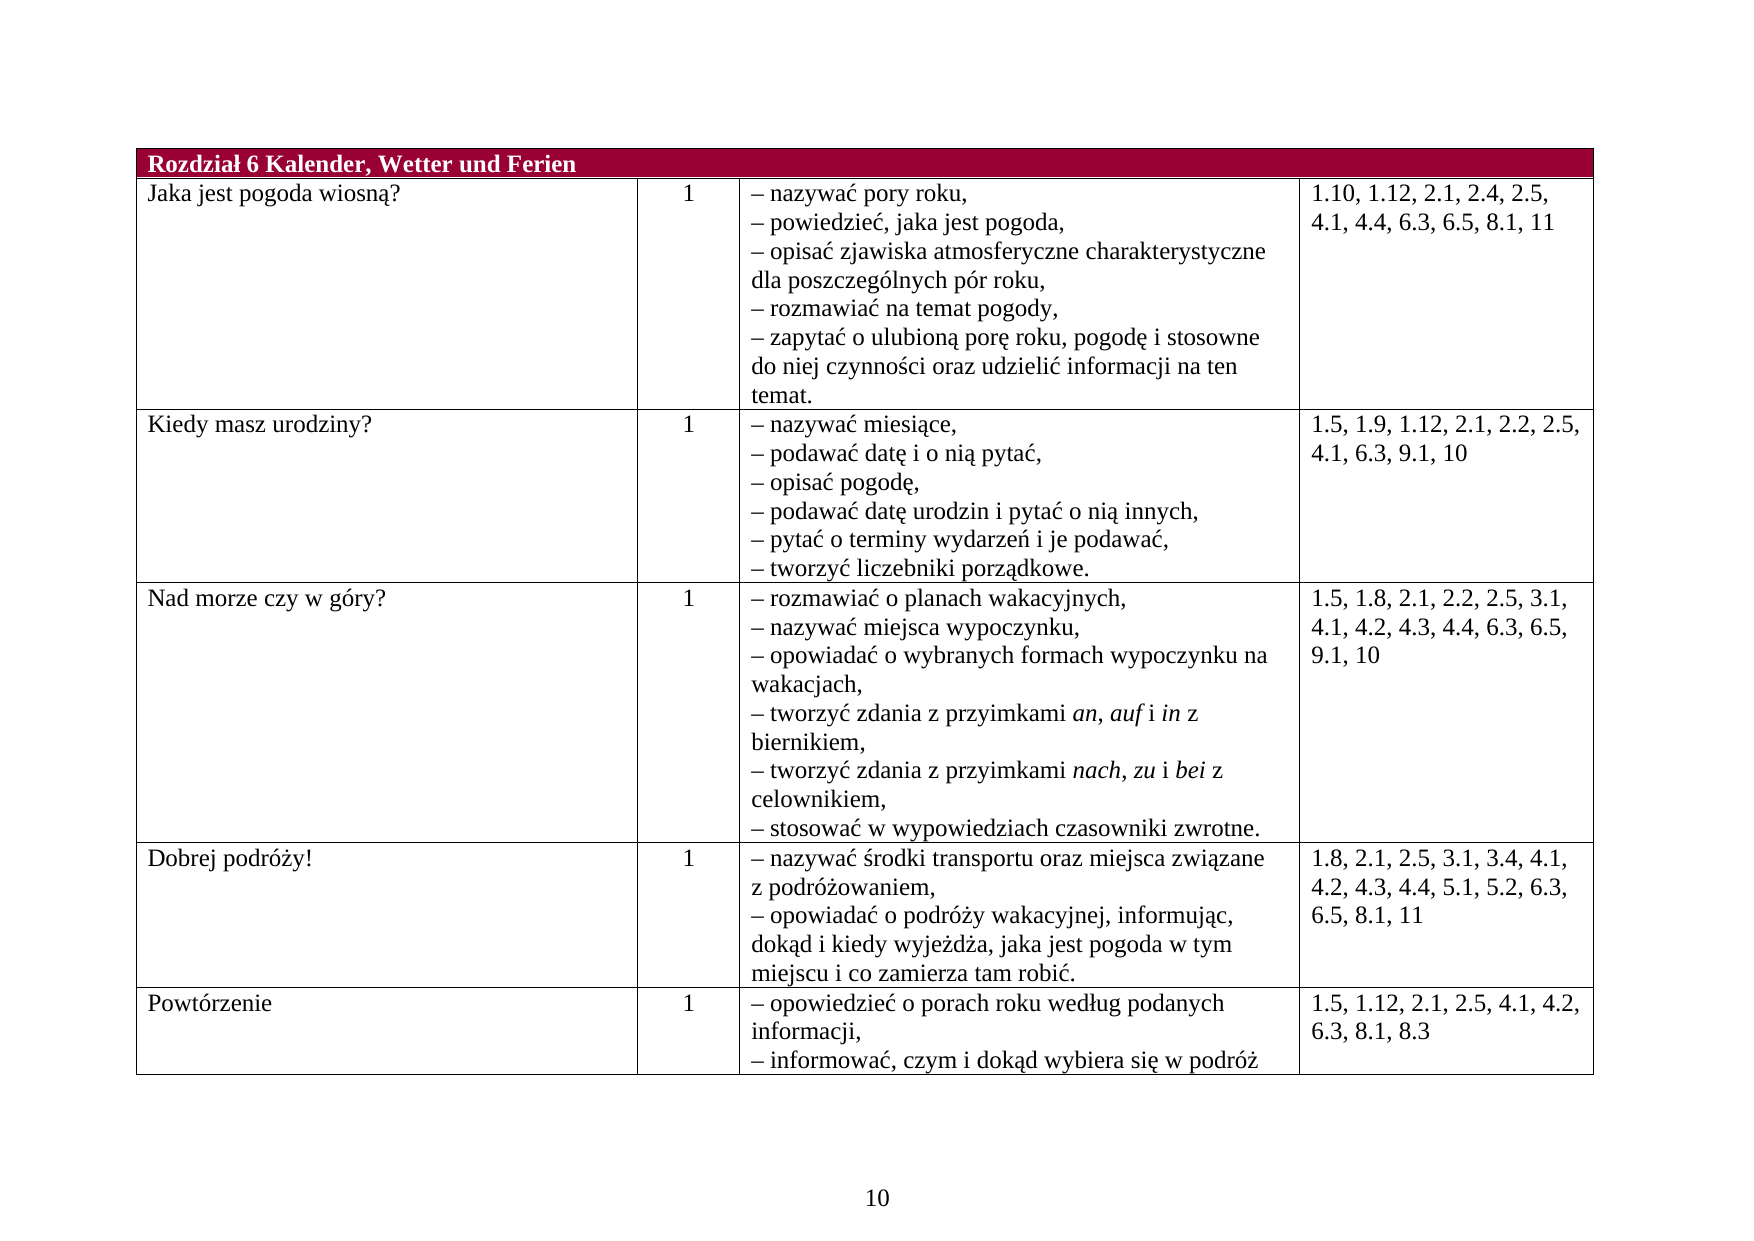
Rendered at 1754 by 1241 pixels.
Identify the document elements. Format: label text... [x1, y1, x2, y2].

table_cell 1 [638, 583, 739, 842]
table_cell Kiedy masz urodziny? [137, 410, 637, 582]
table_cell 1.5, 1.9, 1.12, 2.1, 2.2, 2.5, 4.1, 6.3, 9.1, 10 [1300, 410, 1593, 582]
table_cell 1 [638, 410, 739, 582]
table_cell Rozdział 6 Kalender, Wetter und Ferien [137, 149, 1593, 177]
table_cell – nazywać miesiące, – podawać datę i o nią pytać, – opisać pogodę, – podawać datę urodzin i pytać o nią innych, – pytać o terminy wydarzeń i je podawać, – tworzyć liczebniki porządkowe. [740, 410, 1299, 582]
table_cell 1 [638, 988, 739, 1074]
table_cell Dobrej podróży! [137, 843, 637, 987]
table_cell – rozmawiać o planach wakacyjnych, – nazywać miejsca wypoczynku, – opowiadać o wybranych formach wypoczynku na wakacjach, – tworzyć zdania z przyimkami an, auf i in z biernikiem, – tworzyć zdania z przyimkami nach, zu i bei z celownikiem, – stosować w wypowiedziach czasowniki zwrotne. [740, 583, 1299, 842]
table_cell 1.8, 2.1, 2.5, 3.1, 3.4, 4.1, 4.2, 4.3, 4.4, 5.1, 5.2, 6.3, 6.5, 8.1, 11 [1300, 843, 1593, 987]
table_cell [1300, 988, 1593, 1074]
table_cell Jaka jest pogoda wiosną? [137, 179, 637, 408]
table_cell 1 [638, 843, 739, 987]
table_cell – nazywać pory roku, – powiedzieć, jaka jest pogoda, – opisać zjawiska atmosferyczne charakterystyczne dla poszczególnych pór roku, – rozmawiać na temat pogody, – zapytać o ulubioną porę roku, pogodę i stosowne do niej czynności oraz udzielić informacji na ten temat. [740, 179, 1299, 408]
table_cell Nad morze czy w góry? [137, 583, 637, 842]
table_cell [740, 988, 1299, 1074]
table_cell 1.10, 1.12, 2.1, 2.4, 2.5, 4.1, 4.4, 6.3, 6.5, 8.1, 11 [1300, 179, 1593, 408]
table_cell 1.5, 1.8, 2.1, 2.2, 2.5, 3.1, 4.1, 4.2, 4.3, 4.4, 6.3, 6.5, 9.1, 10 [1300, 583, 1593, 842]
table_cell – nazywać środki transportu oraz miejsca związane z podróżowaniem, – opowiadać o podróży wakacyjnej, informując, dokąd i kiedy wyjeżdża, jaka jest pogoda w tym miejscu i co zamierza tam robić. [740, 843, 1299, 987]
table_cell Powtórzenie [137, 988, 637, 1074]
table_cell 1 [638, 179, 739, 408]
